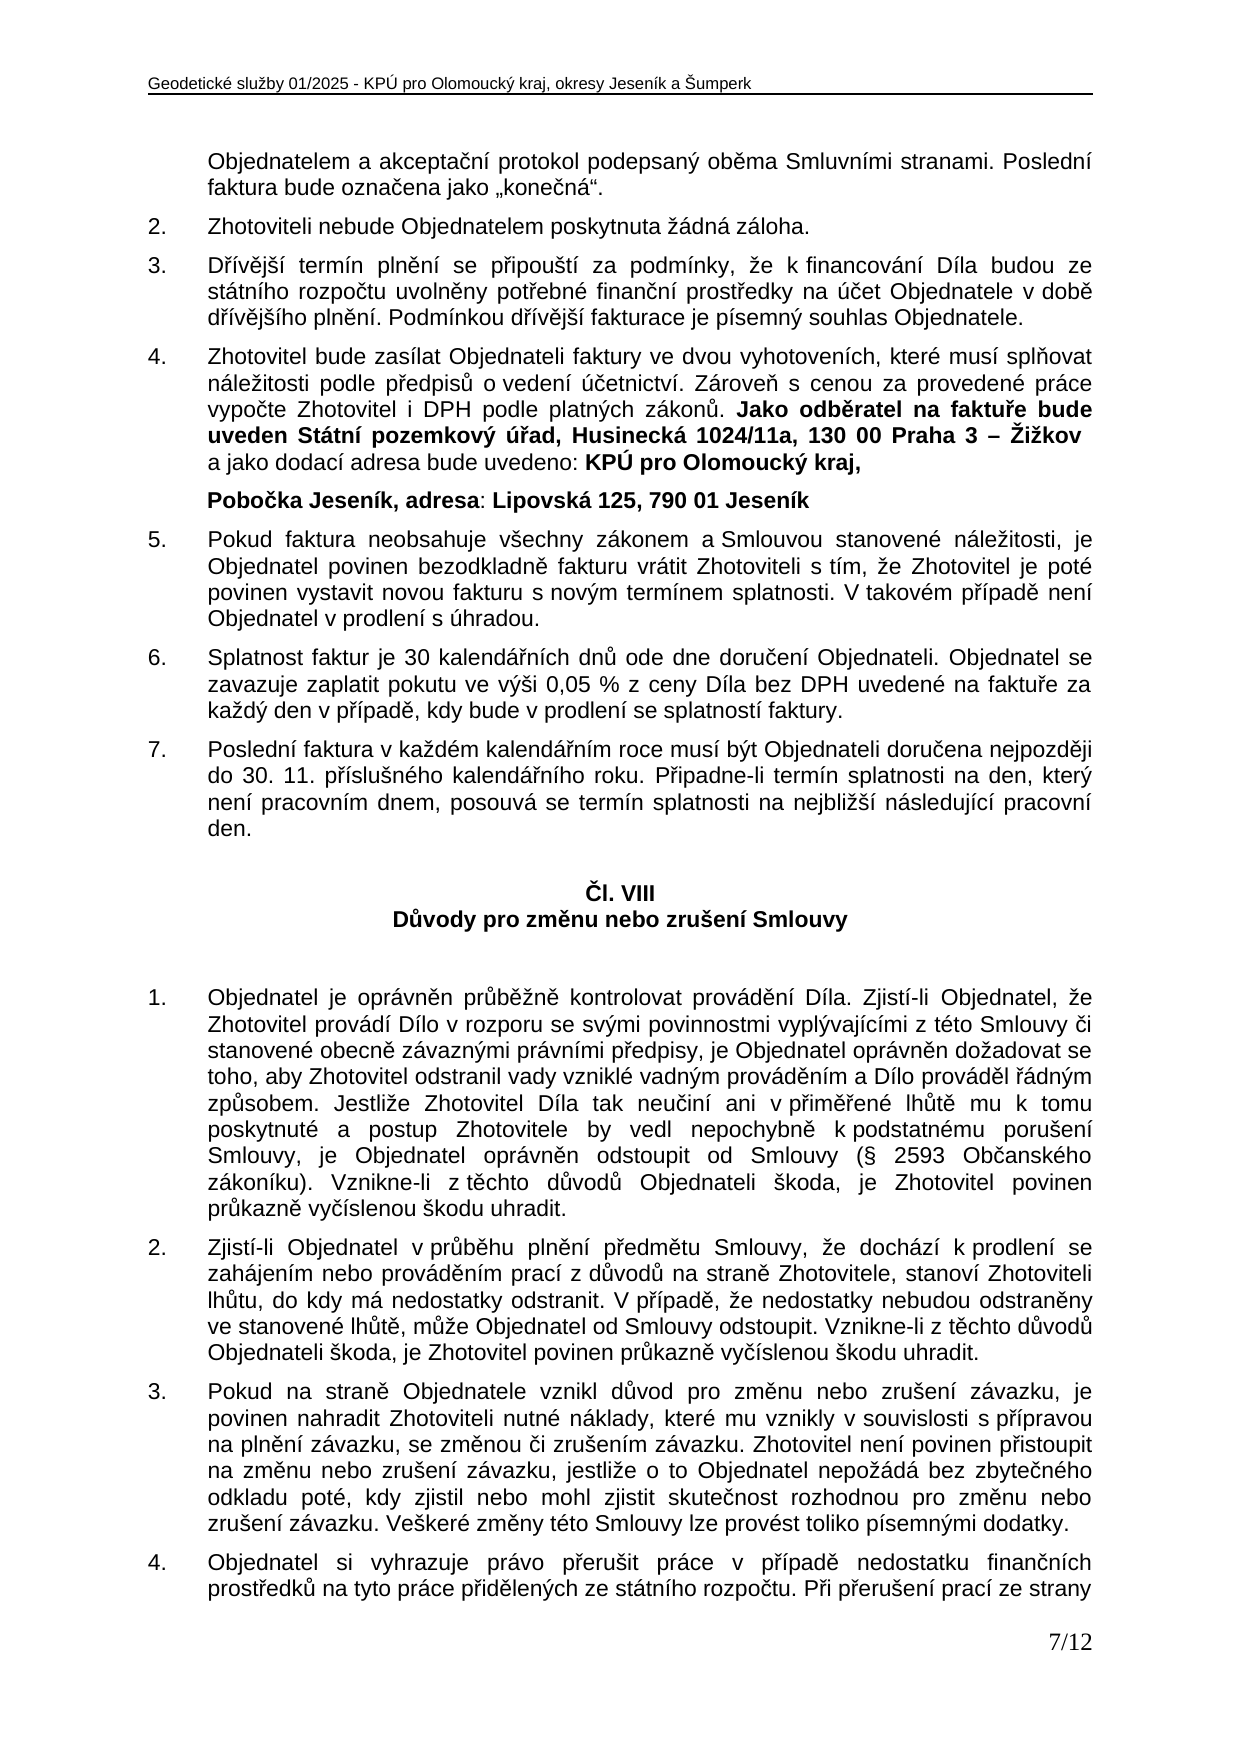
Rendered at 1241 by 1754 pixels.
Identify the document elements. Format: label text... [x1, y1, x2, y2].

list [148, 1549, 1093, 1601]
list Zjistí-li Objednatel v průběhu plnění předmětu Smlouvy, že dochází k prodlení se zahájením nebo prováděním prací z důvodů na straně Zhotovitele, stanoví Zhotoviteli lhůtu, do kdy má nedostatky odstranit. V případě, že nedostatky nebudou odstraněny ve stanovené lhůtě, může Objednatel od Smlouvy odstoupit. Vznikne-li z těchto důvodů Objednateli škoda, je Zhotovitel povinen průkazně vyčíslenou škodu uhradit. [148, 1234, 1093, 1366]
list Zhotovitel bude zasílat Objednateli faktury ve dvou vyhotoveních, které musí splňovat náležitosti podle předpisů o vedení účetnictví. Zároveň s cenou za provedené práce vypočte Zhotovitel i DPH podle platných zákonů. Jako odběratel na faktuře bude uveden Státní pozemkový úřad, Husinecká 1024/11a, 130 00 Praha 3 – Žižkov a jako dodací adresa bude uvedeno: KPÚ pro Olomoucký kraj, [148, 343, 1093, 475]
list Poslední faktura v každém kalendářním roce musí být Objednateli doručena nejpozději do 30. 11. příslušného kalendářního roku. Připadne-li termín splatnosti na den, který není pracovním dnem, posouvá se termín splatnosti na nejbližší následující pracovní den. [148, 736, 1093, 841]
list Splatnost faktur je 30 kalendářních dnů ode dne doručení Objednateli. Objednatel se zavazuje zaplatit pokutu ve výši 0,05 % z ceny Díla bez DPH uvedené na faktuře za každý den v případě, kdy bude v prodlení se splatností faktury. [148, 644, 1093, 723]
list Objednatel je oprávněn průběžně kontrolovat provádění Díla. Zjistí-li Objednatel, že Zhotovitel provádí Dílo v rozporu se svými povinnostmi vyplývajícími z této Smlouvy či stanovené obecně závaznými právními předpisy, je Objednatel oprávněn dožadovat se toho, aby Zhotovitel odstranil vady vzniklé vadným prováděním a Dílo prováděl řádným způsobem. Jestliže Zhotovitel Díla tak neučiní ani v přiměřené lhůtě mu k tomu poskytnuté a postup Zhotovitele by vedl nepochybně k podstatnému porušení Smlouvy, je Objednatel oprávněn odstoupit od Smlouvy (§ 2593 Občanského zákoníku). Vznikne-li z těchto důvodů Objednateli škoda, je Zhotovitel povinen průkazně vyčíslenou škodu uhradit. [148, 984, 1093, 1221]
subtitle Důvody pro změnu nebo zrušení Smlouvy [148, 906, 1093, 933]
list Pokud faktura neobsahuje všechny zákonem a Smlouvou stanovené náležitosti, je Objednatel povinen bezodkladně fakturu vrátit Zhotoviteli s tím, že Zhotovitel je poté povinen vystavit novou fakturu s novým termínem splatnosti. V takovém případě není Objednatel v prodlení s úhradou. [148, 526, 1093, 632]
list Zhotoviteli nebude Objednatelem poskytnuta žádná záloha. [148, 213, 1093, 239]
list Dřívější termín plnění se připouští za podmínky, že k financování Díla budou ze státního rozpočtu uvolněny potřebné finanční prostředky na účet Objednatele v době dřívějšího plnění. Podmínkou dřívější fakturace je písemný souhlas Objednatele. [148, 252, 1093, 331]
subtitle Čl. VIII [148, 880, 1093, 906]
list Pokud na straně Objednatele vznikl důvod pro změnu nebo zrušení závazku, je povinen nahradit Zhotoviteli nutné náklady, které mu vznikly v souvislosti s přípravou na plnění závazku, se změnou či zrušením závazku. Zhotovitel není povinen přistoupit na změnu nebo zrušení závazku, jestliže o to Objednatel nepožádá bez zbytečného odkladu poté, kdy zjistil nebo mohl zjistit skutečnost rozhodnou pro změnu nebo zrušení závazku. Veškeré změny této Smlouvy lze provést toliko písemnými dodatky. [148, 1378, 1093, 1536]
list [148, 148, 1093, 200]
list Pobočka Jeseník, adresa: Lipovská 125, 790 01 Jeseník [207, 487, 1093, 514]
